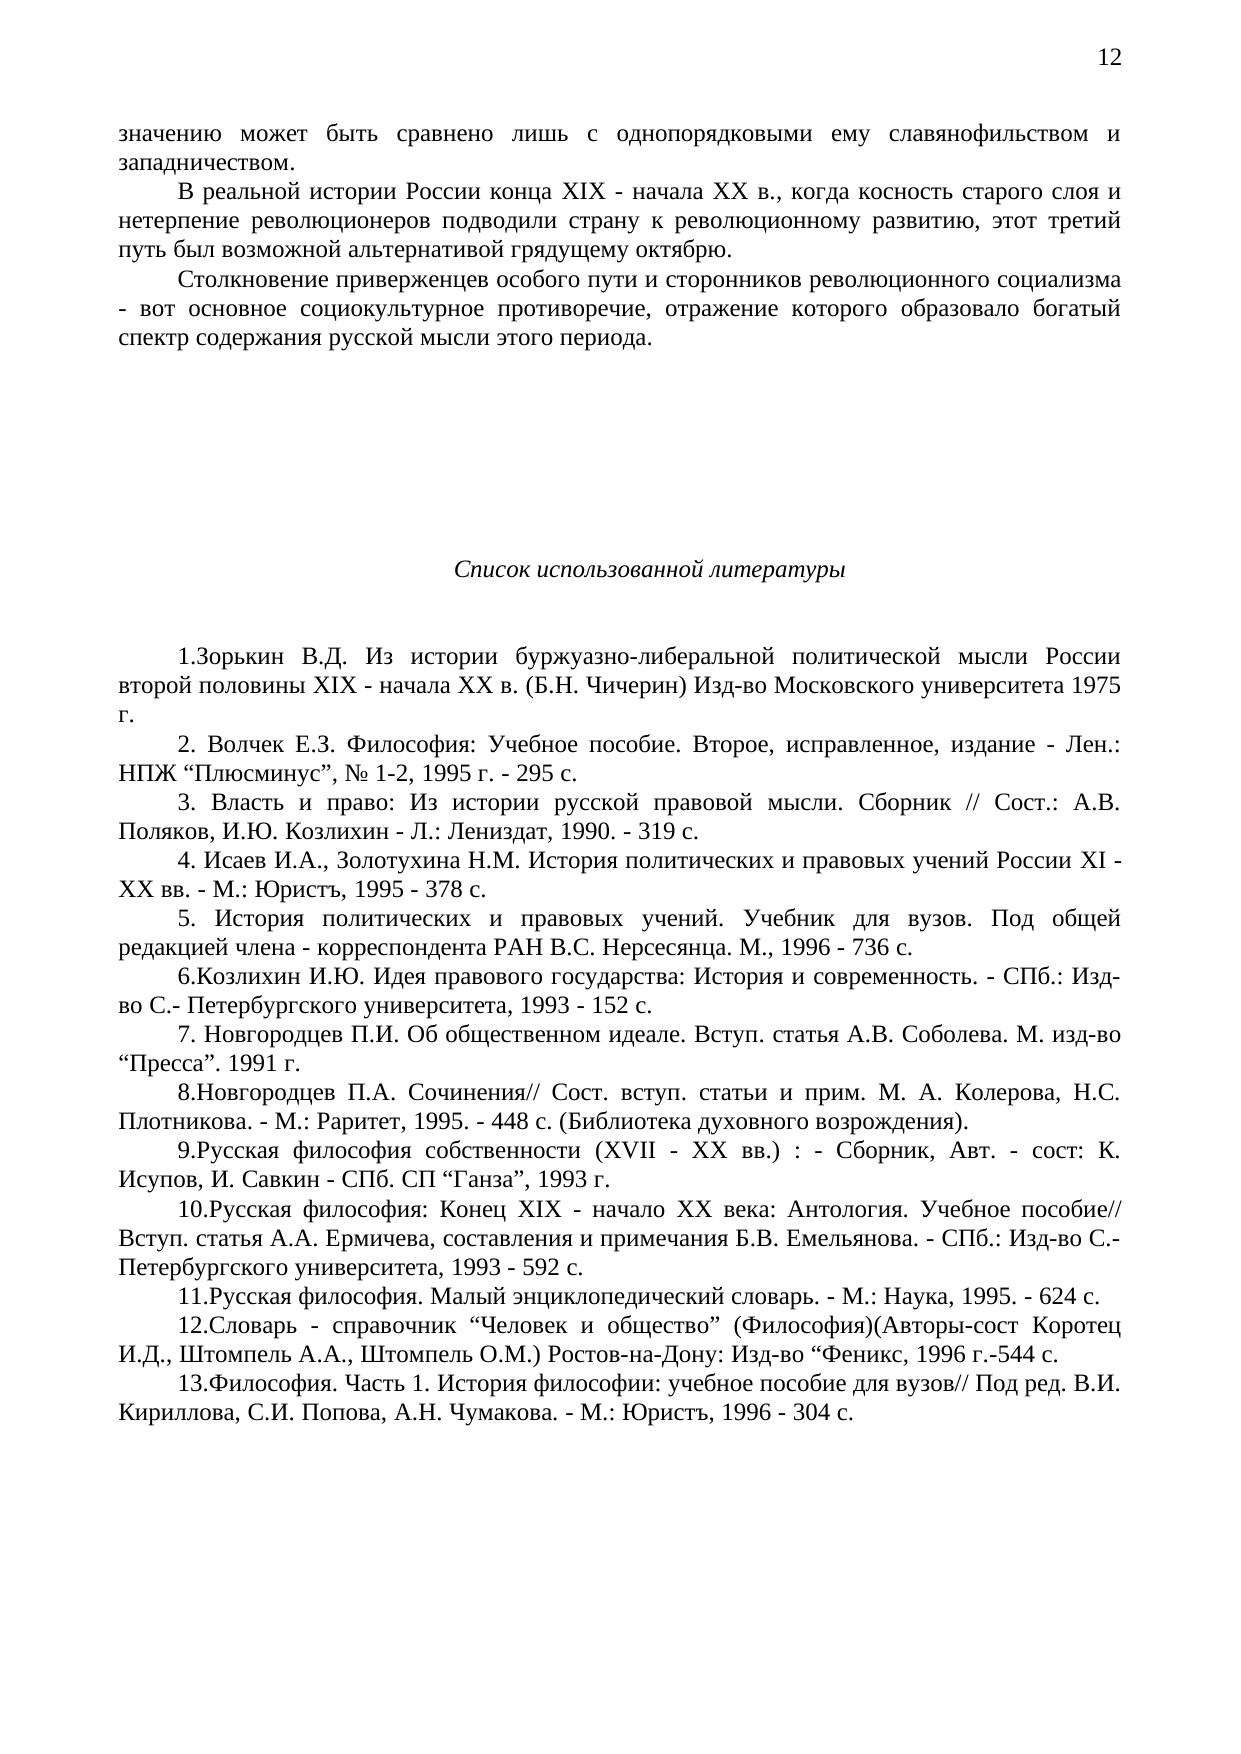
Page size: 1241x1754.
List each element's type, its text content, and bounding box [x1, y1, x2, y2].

text 12.Словарь - справочник “Человек и общество” (Философия)(Авторы-сост Коротец И.Д., Штомпель А.А., Штомпель О.М.) Ростов-на-Дону: Изд-во “Феникс, 1996 г.-544 с. [118, 1310, 1122, 1368]
text 11.Русская философия. Малый энциклопедический словарь. - М.: Наука, 1995. - 624 с. [118, 1281, 1122, 1310]
text Список использованной литературы [118, 554, 1122, 583]
text 5. История политических и правовых учений. Учебник для вузов. Под общей редакцией члена - корреспондента РАН В.С. Нерсесянца. М., 1996 - 736 с. [118, 903, 1122, 961]
text 10.Русская философия: Конец XIX - начало XX века: Антология. Учебное пособие// Вступ. статья А.А. Ермичева, составления и примечания Б.В. Емельянова. - СПб.: Изд-во С.- Петербургского университета, 1993 - 592 с. [118, 1193, 1122, 1281]
text 8.Новгородцев П.А. Сочинения// Сост. вступ. статьи и прим. М. А. Колерова, Н.С. Плотникова. - М.: Раритет, 1995. - 448 с. (Библиотека духовного возрождения). [118, 1077, 1122, 1135]
text 7. Новгородцев П.И. Об общественном идеале. Вступ. статья А.В. Соболева. М. изд-во “Пресса”. 1991 г. [118, 1019, 1122, 1077]
text 3. Власть и право: Из истории русской правовой мысли. Сборник // Сост.: А.В. Поляков, И.Ю. Козлихин - Л.: Лениздат, 1990. - 319 с. [118, 787, 1122, 845]
text Столкновение приверженцев особого пути и сторонников революционного социализма - вот основное социокультурное противоречие, отражение которого образовало богатый спектр содержания русской мысли этого периода. [118, 263, 1122, 351]
text 9.Русская философия собственности (XVII - XX вв.) : - Сборник, Авт. - сост: К. Исупов, И. Савкин - СПб. СП “Ганза”, 1993 г. [118, 1135, 1122, 1193]
text 1.Зорькин В.Д. Из истории буржуазно-либеральной политической мысли России второй половины XIX - начала XX в. (Б.Н. Чичерин) Изд-во Московского университета 1975 г. [118, 641, 1122, 728]
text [118, 118, 1122, 176]
text 4. Исаев И.А., Золотухина Н.М. История политических и правовых учений России XI - XX вв. - М.: Юристъ, 1995 - 378 с. [118, 845, 1122, 903]
text 6.Козлихин И.Ю. Идея правового государства: История и современность. - СПб.: Изд-во С.- Петербургского университета, 1993 - 152 с. [118, 961, 1122, 1019]
text 2. Волчек Е.З. Философия: Учебное пособие. Второе, исправленное, издание - Лен.: НПЖ “Плюсминус”, № 1-2, 1995 г. - 295 с. [118, 728, 1122, 787]
text В реальной истории России конца XIX - начала XX в., когда косность старого слоя и нетерпение революционеров подводили страну к революционному развитию, этот третий путь был возможной альтернативой грядущему октябрю. [118, 176, 1122, 263]
text 13.Философия. Часть 1. История философии: учебное пособие для вузов// Под ред. В.И. Кириллова, С.И. Попова, А.Н. Чумакова. - М.: Юристъ, 1996 - 304 с. [118, 1368, 1122, 1426]
